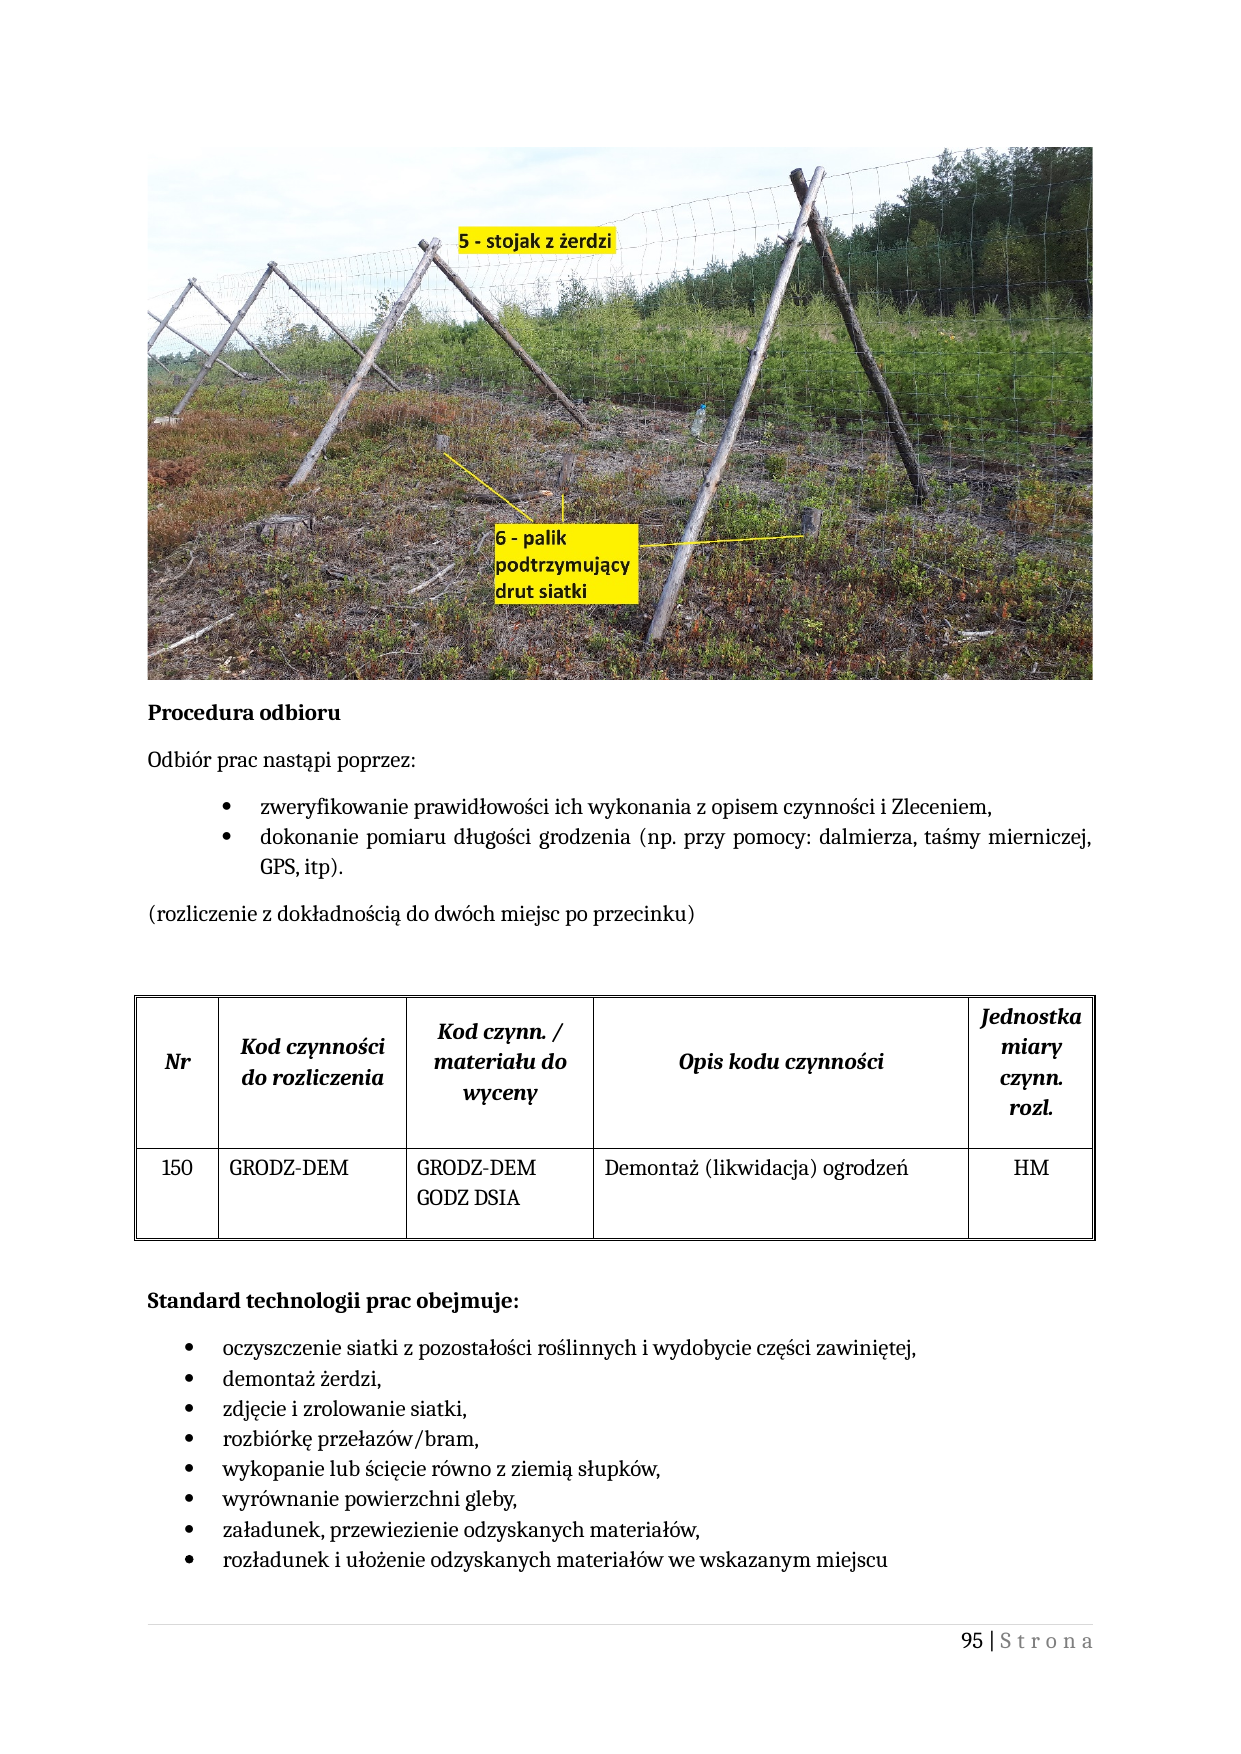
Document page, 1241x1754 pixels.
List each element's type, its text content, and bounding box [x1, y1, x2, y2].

text (rozliczenie z dokładnością do dwóch miejsc po przecinku) [148, 901, 1093, 927]
list demontaż żerdzi, [185, 1365, 1093, 1392]
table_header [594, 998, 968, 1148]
list wykopanie lub ścięcie równo z ziemią słupków, [185, 1456, 1093, 1482]
text Procedura odbioru [148, 700, 1093, 726]
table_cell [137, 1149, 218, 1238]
list dokonanie pomiaru długości grodzenia (np. przy pomocy: dalmierza, taśmy mierniczej, GPS, itp). [223, 824, 1093, 880]
list rozładunek i ułożenie odzyskanych materiałów we wskazanym miejscu [185, 1547, 1093, 1573]
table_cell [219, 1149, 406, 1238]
text Standard technologii prac obejmuje: [148, 1288, 1093, 1314]
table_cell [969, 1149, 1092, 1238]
list wyrównanie powierzchni gleby, [185, 1486, 1093, 1512]
text Odbiór prac nastąpi poprzez: [148, 747, 1093, 773]
list zweryfikowanie prawidłowości ich wykonania z opisem czynności i Zleceniem, [223, 793, 1093, 820]
picture [147, 147, 1093, 680]
list załadunek, przewiezienie odzyskanych materiałów, [185, 1516, 1093, 1543]
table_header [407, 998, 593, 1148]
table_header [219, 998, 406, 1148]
list rozbiórkę przełazów/bram, [185, 1426, 1093, 1452]
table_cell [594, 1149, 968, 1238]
list oczyszczenie siatki z pozostałości roślinnych i wydobycie części zawiniętej, [185, 1335, 1093, 1361]
list zdjęcie i zrolowanie siatki, [185, 1396, 1093, 1422]
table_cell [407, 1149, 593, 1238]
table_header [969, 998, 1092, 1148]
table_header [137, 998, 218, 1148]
